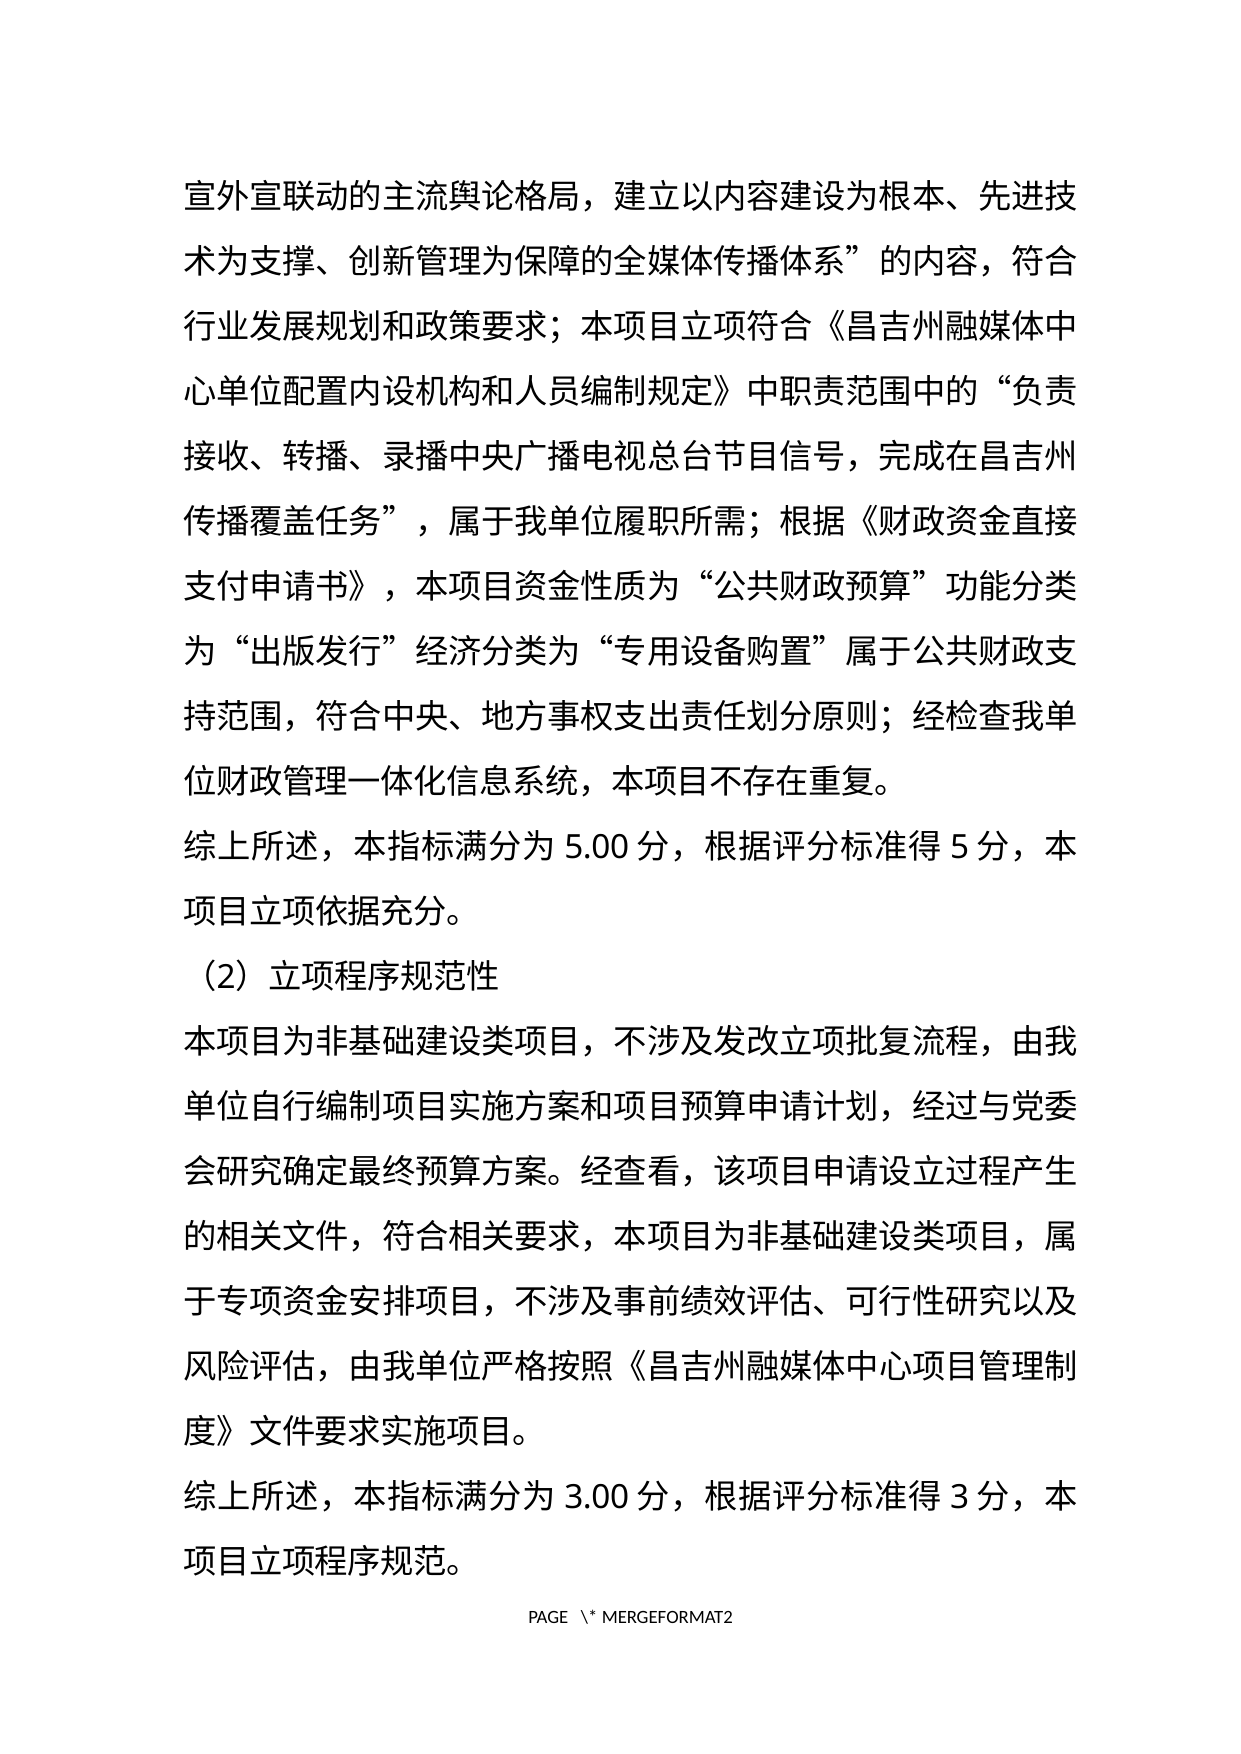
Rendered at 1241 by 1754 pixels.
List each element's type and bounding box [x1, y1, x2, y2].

text [183, 162, 1078, 1592]
